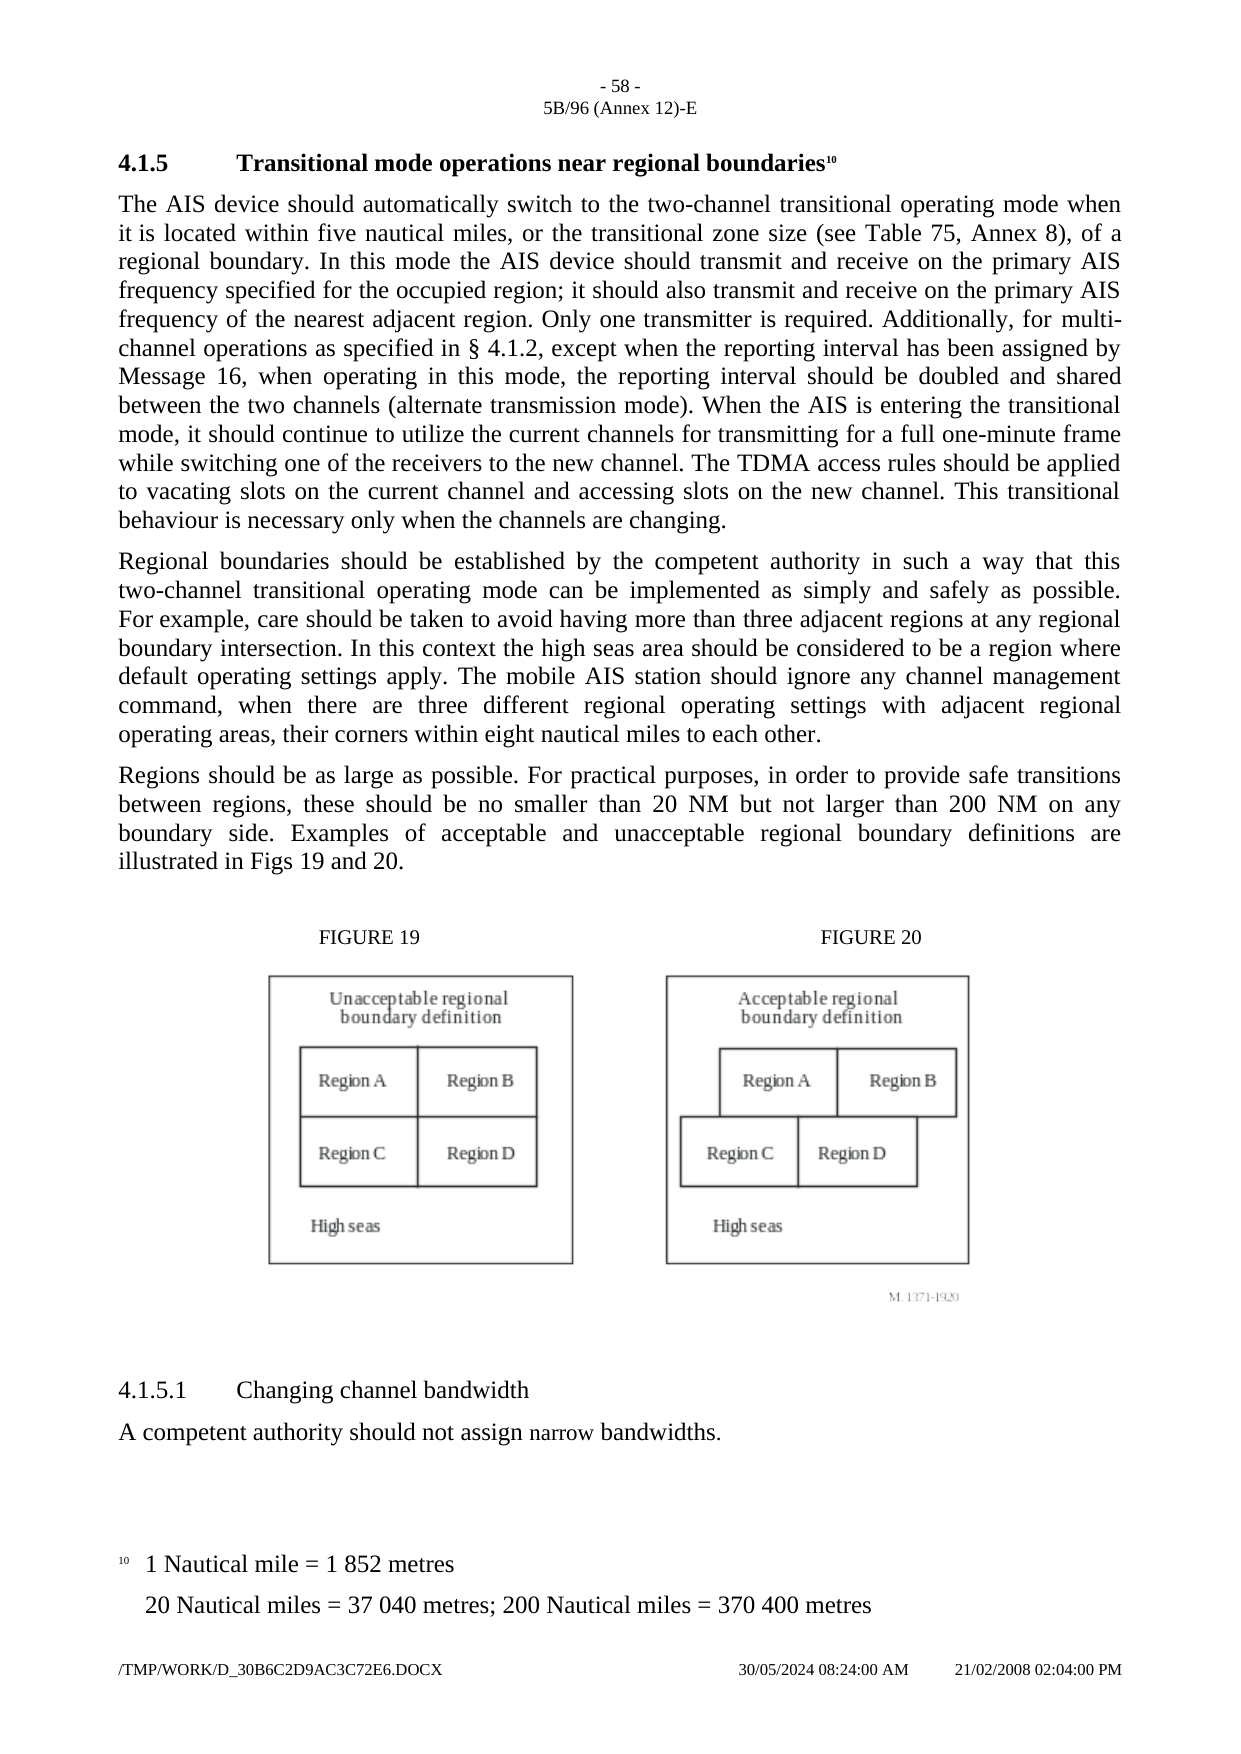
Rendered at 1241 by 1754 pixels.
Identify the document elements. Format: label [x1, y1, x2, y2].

table_cell [118, 962, 1122, 1354]
table_header [118, 875, 620, 962]
table_header [620, 875, 1122, 962]
